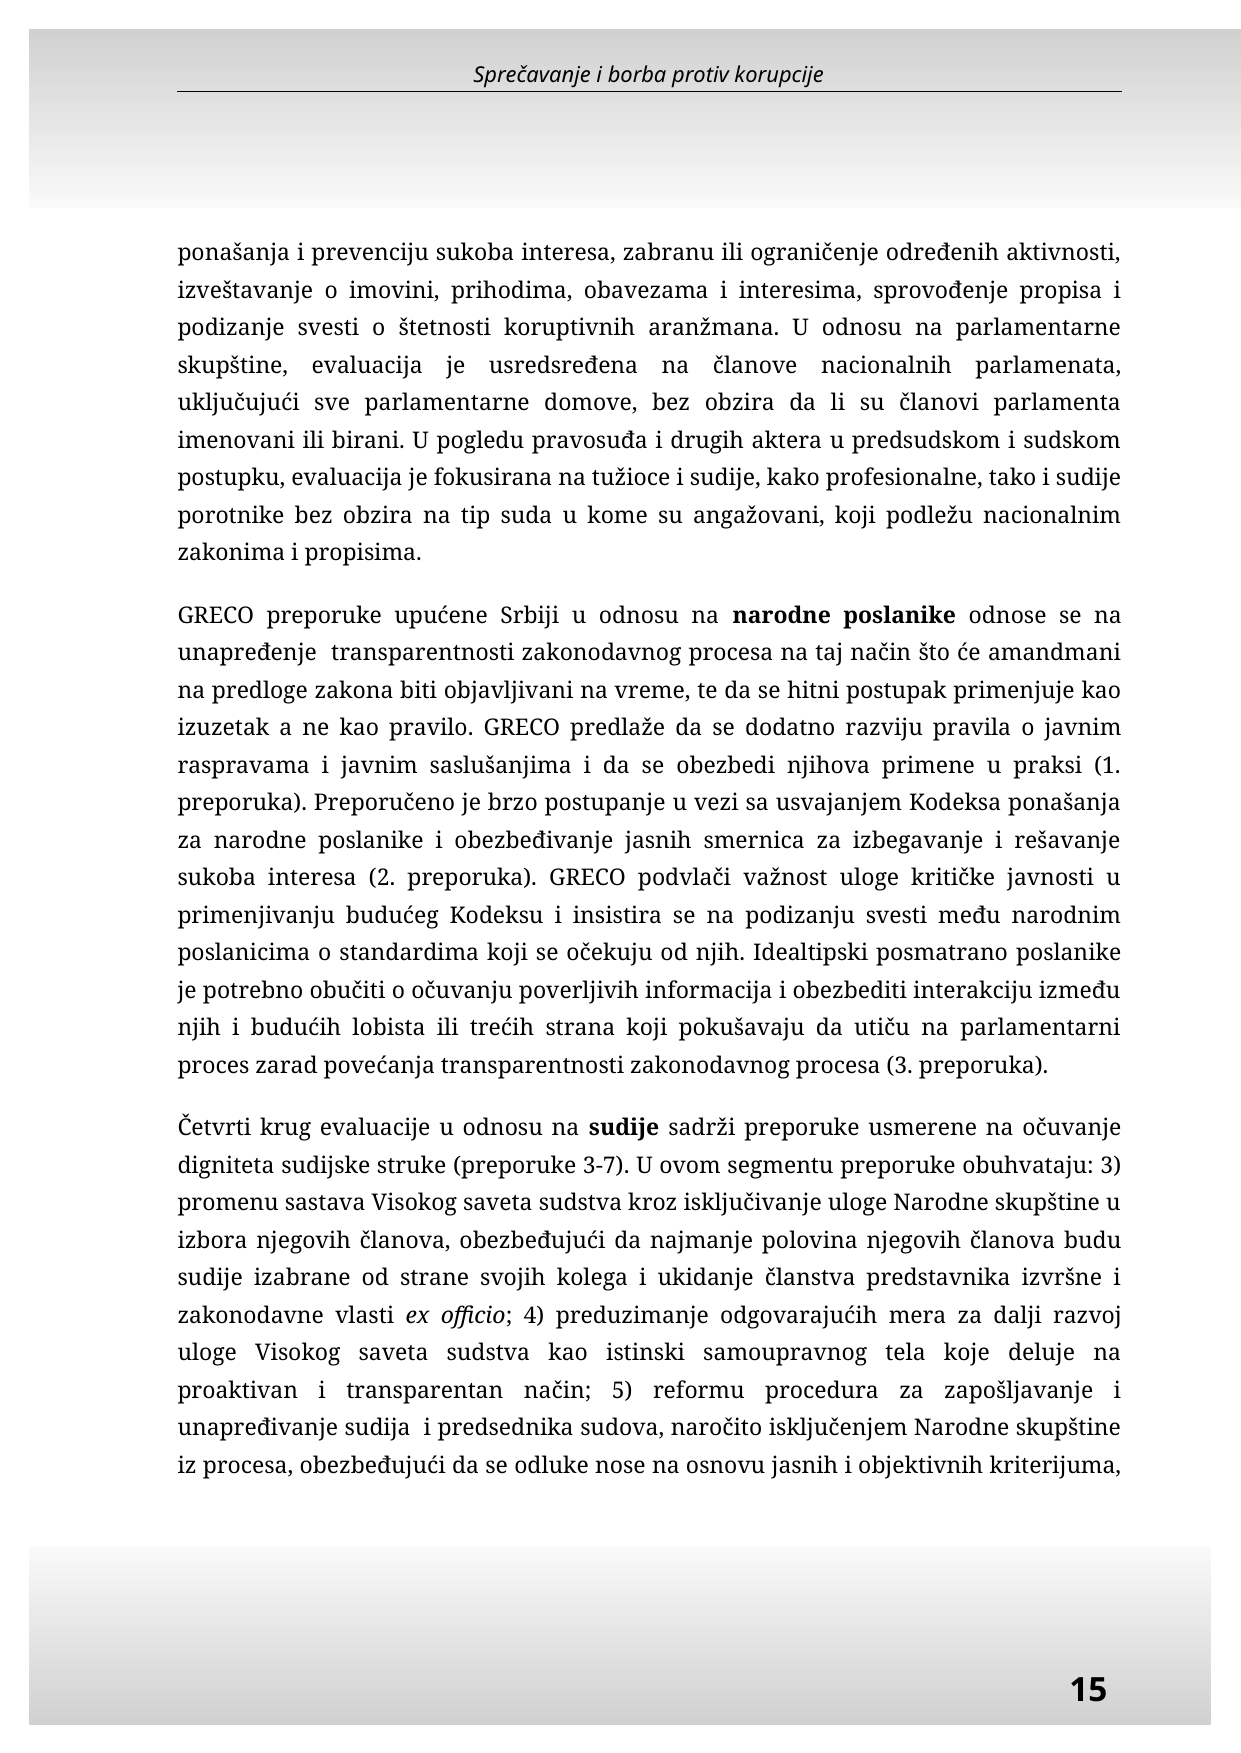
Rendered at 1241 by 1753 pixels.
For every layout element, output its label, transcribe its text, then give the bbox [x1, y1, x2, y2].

text GRECO preporuke upućene Srbiji u odnosu na narodne poslanike odnose se na unapređenje transparentnosti zakonodavnog procesa na taj način što će amandmani na predloge zakona biti objavljivani na vreme, te da se hitni postupak primenjuje kao izuzetak a ne kao pravilo. GRECO predlaže da se dodatno razviju pravila o javnim raspravama i javnim saslušanjima i da se obezbedi njihova primene u praksi (1. preporuka). Preporučeno je brzo postupanje u vezi sa usvajanjem Kodeksa ponašanja za narodne poslanike i obezbeđivanje jasnih smernica za izbegavanje i rešavanje sukoba interesa (2. preporuka). GRECO podvlači važnost uloge kritičke javnosti u primenjivanju budućeg Kodeksu i insistira se na podizanju svesti među narodnim poslanicima o standardima koji se očekuju od njih. Idealtipski posmatrano poslanike je potrebno obučiti o očuvanju poverljivih informacija i obezbediti interakciju između njih i budućih lobista ili trećih strana koji pokušavaju da utiču na parlamentarni proces zarad povećanja transparentnosti zakonodavnog procesa (3. preporuka). [177, 599, 1122, 1080]
